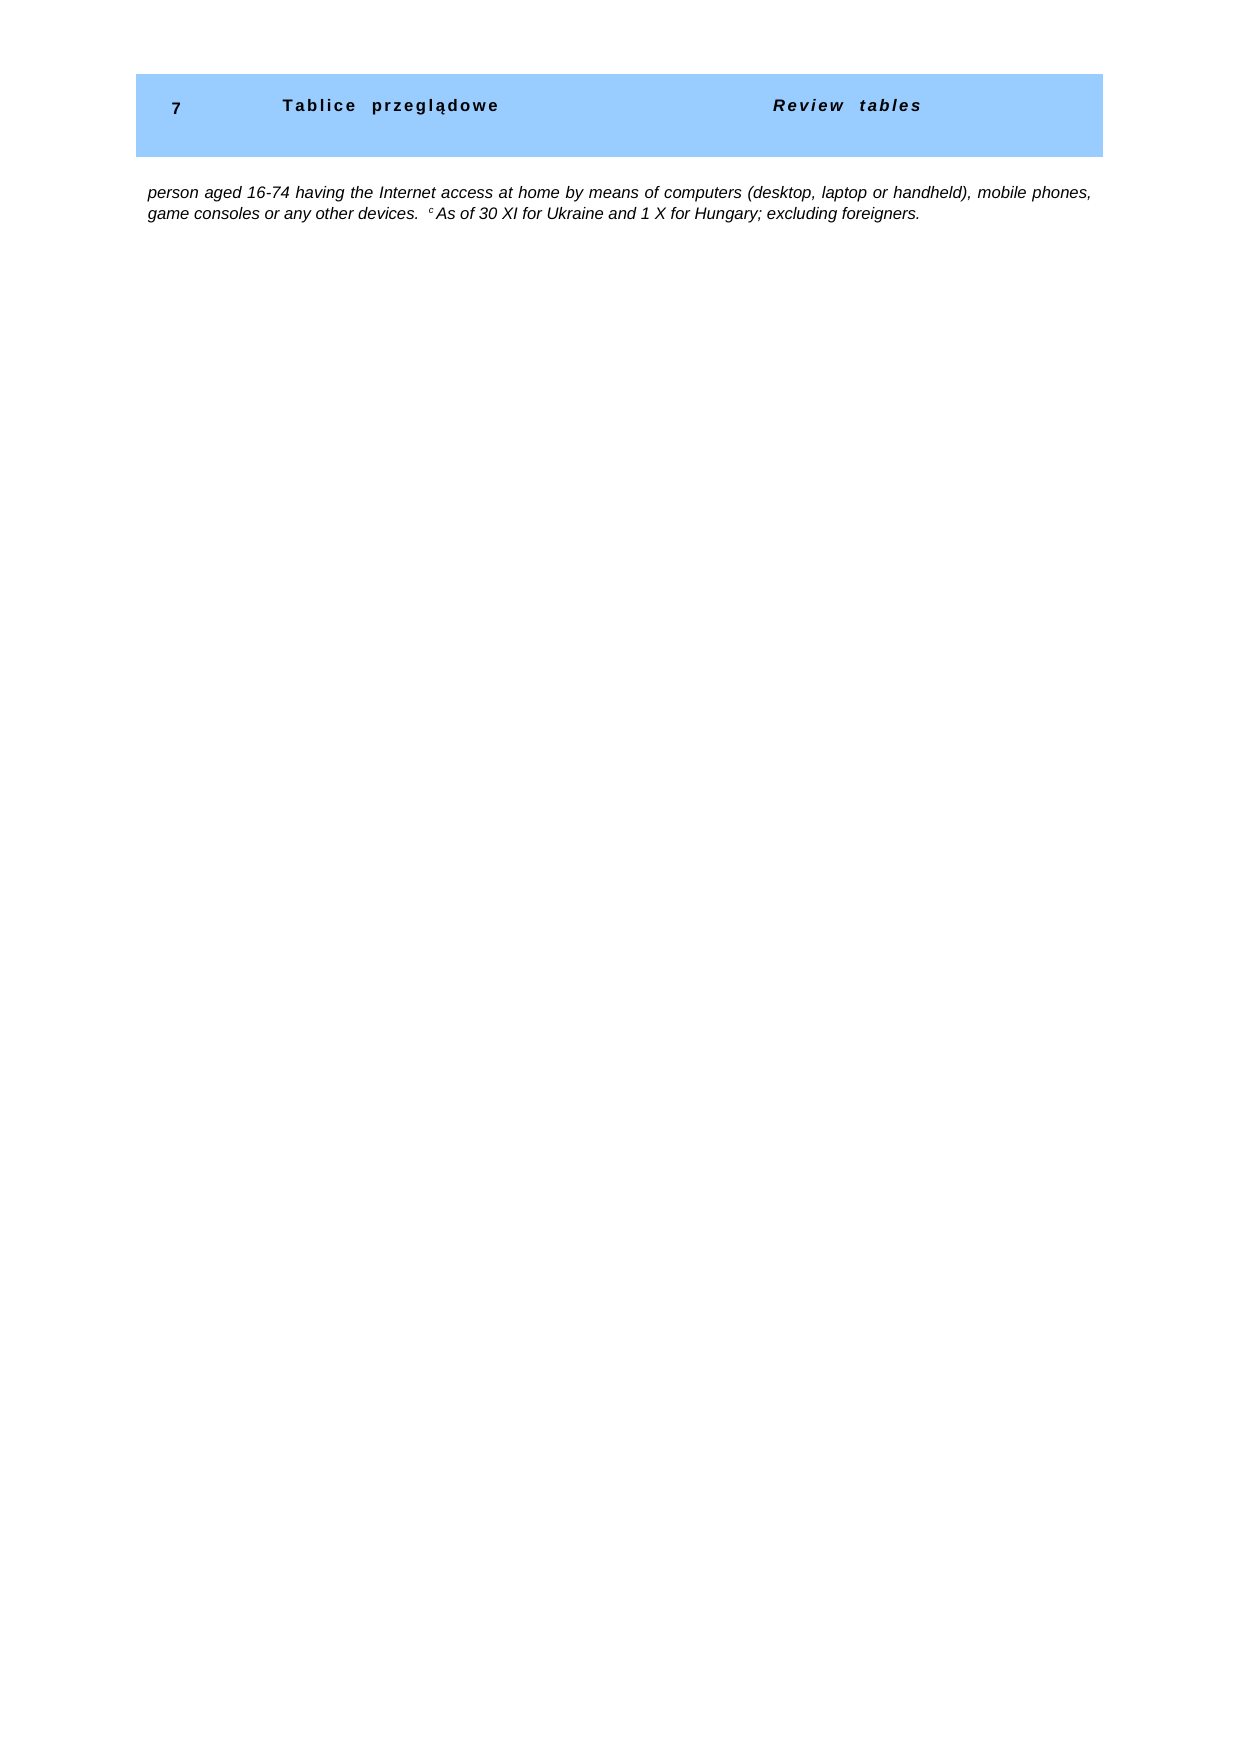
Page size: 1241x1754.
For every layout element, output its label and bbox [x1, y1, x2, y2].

text [148, 182, 1092, 224]
